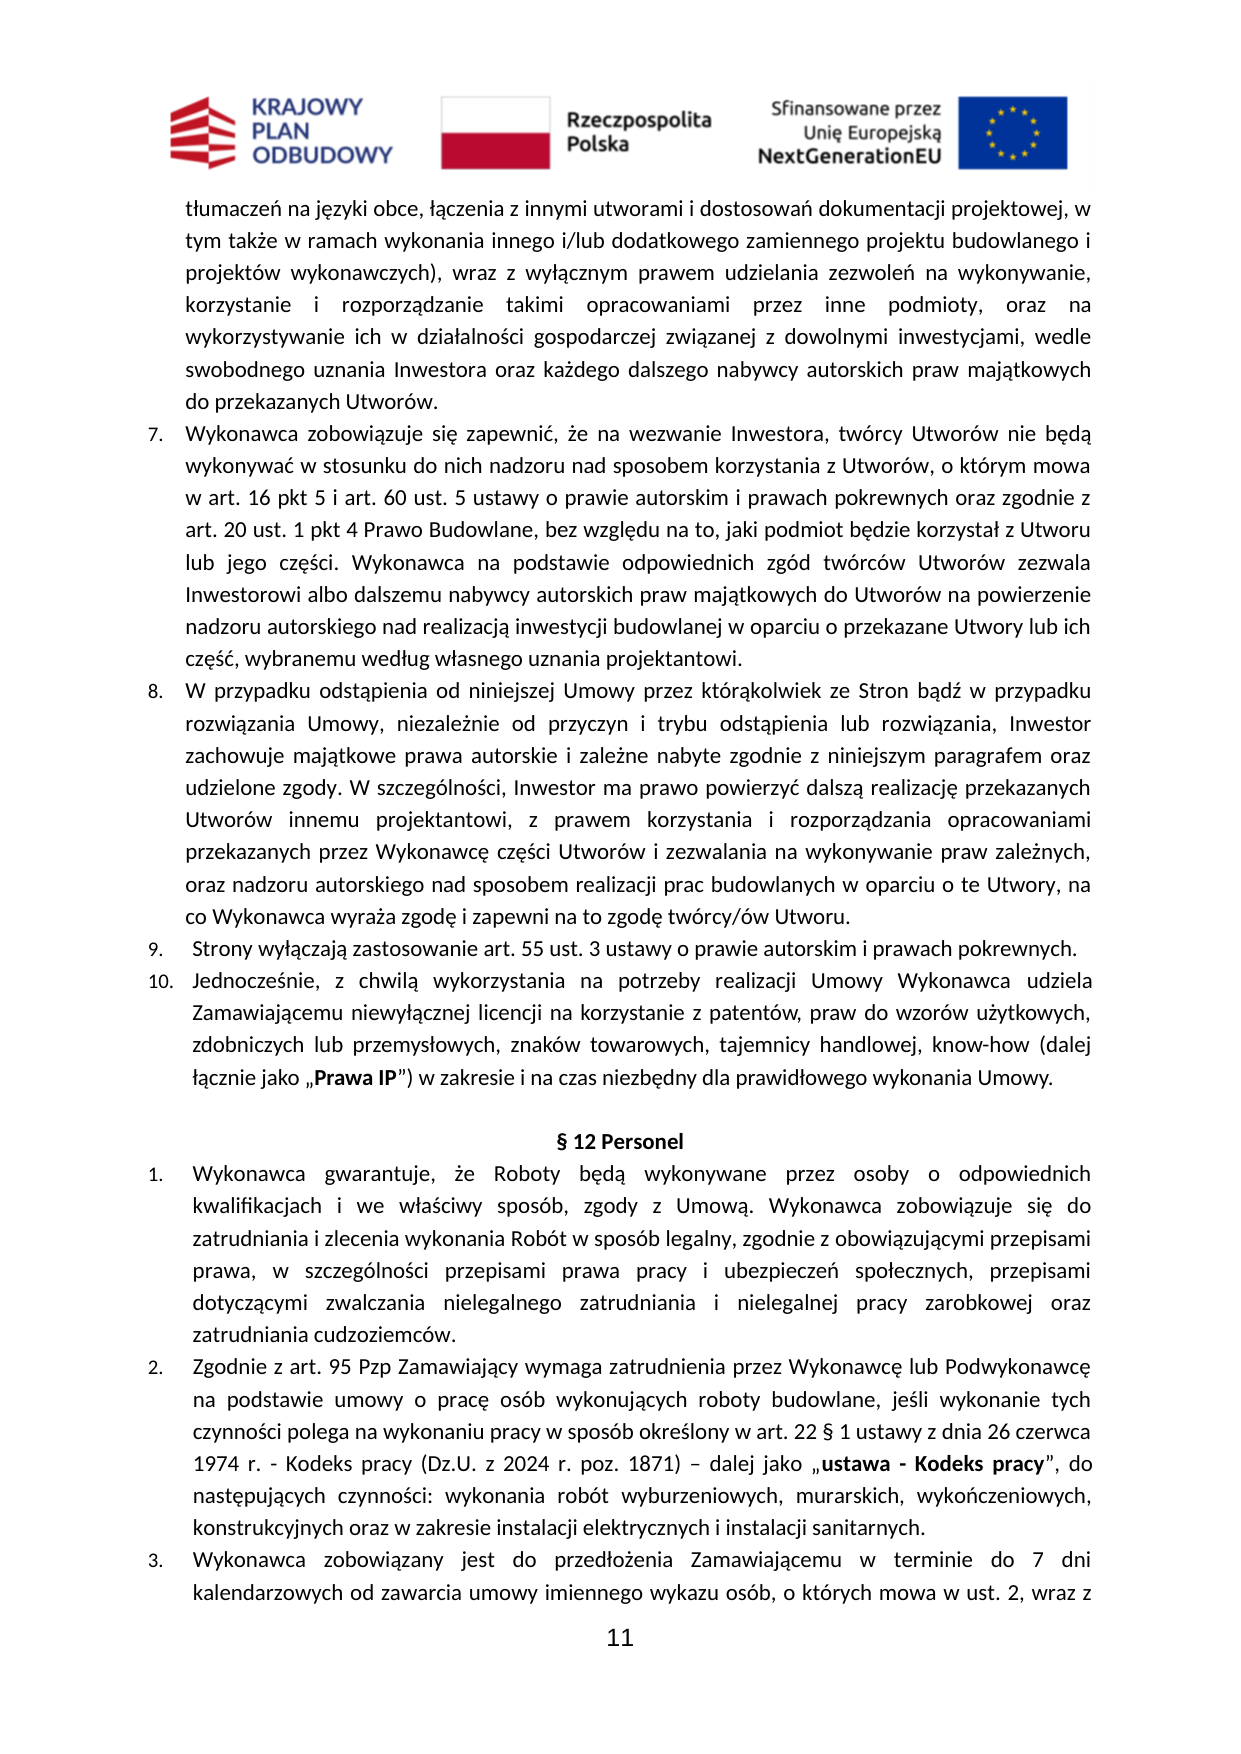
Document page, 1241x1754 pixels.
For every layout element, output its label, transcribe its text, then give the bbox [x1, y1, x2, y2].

list Zgodnie z art. 95 Pzp Zamawiający wymaga zatrudnienia przez Wykonawcę lub Podwykonawcę na podstawie umowy o pracę osób wykonujących roboty budowlane, jeśli wykonanie tych czynności polega na wykonaniu pracy w sposób określony w art. 22 § 1 ustawy z dnia 26 czerwca 1974 r. - Kodeks pracy (Dz.U. z 2024 r. poz. 1871) – dalej jako „ustawa - Kodeks pracy”, do następujących czynności: wykonania robót wyburzeniowych, murarskich, wykończeniowych, konstrukcyjnych oraz w zakresie instalacji elektrycznych i instalacji sanitarnych. [148, 1352, 1093, 1541]
picture [147, 73, 1093, 194]
list Jednocześnie, z chwilą wykorzystania na potrzeby realizacji Umowy Wykonawca udziela Zamawiającemu niewyłącznej licencji na korzystanie z patentów, praw do wzorów użytkowych, zdobniczych lub przemysłowych, znaków towarowych, tajemnicy handlowej, know-how (dalej łącznie jako „Prawa IP”) w zakresie i na czas niezbędny dla prawidłowego wykonania Umowy. [148, 966, 1093, 1091]
list W przypadku odstąpienia od niniejszej Umowy przez którąkolwiek ze Stron bądź w przypadku rozwiązania Umowy, niezależnie od przyczyn i trybu odstąpienia lub rozwiązania, Inwestor zachowuje majątkowe prawa autorskie i zależne nabyte zgodnie z niniejszym paragrafem oraz udzielone zgody. W szczególności, Inwestor ma prawo powierzyć dalszą realizację przekazanych Utworów innemu projektantowi, z prawem korzystania i rozporządzania opracowaniami przekazanych przez Wykonawcę części Utworów i zezwalania na wykonywanie praw zależnych, oraz nadzoru autorskiego nad sposobem realizacji prac budowlanych w oparciu o te Utwory, na co Wykonawca wyraża zgodę i zapewni na to zgodę twórcy/ów Utworu. [148, 677, 1093, 930]
list Wykonawca zobowiązuje się zapewnić, że na wezwanie Inwestora, twórcy Utworów nie będą wykonywać w stosunku do nich nadzoru nad sposobem korzystania z Utworów, o którym mowa w art. 16 pkt 5 i art. 60 ust. 5 ustawy o prawie autorskim i prawach pokrewnych oraz zgodnie z art. 20 ust. 1 pkt 4 Prawo Budowlane, bez względu na to, jaki podmiot będzie korzystał z Utworu lub jego części. Wykonawca na podstawie odpowiednich zgód twórców Utworów zezwala Inwestorowi albo dalszemu nabywcy autorskich praw majątkowych do Utworów na powierzenie nadzoru autorskiego nad realizacją inwestycji budowlanej w oparciu o przekazane Utwory lub ich część, wybranemu według własnego uznania projektantowi. [148, 419, 1093, 672]
list Wykonawca gwarantuje, że Roboty będą wykonywane przez osoby o odpowiednich kwalifikacjach i we właściwy sposób, zgody z Umową. Wykonawca zobowiązuje się do zatrudniania i zlecenia wykonania Robót w sposób legalny, zgodnie z obowiązującymi przepisami prawa, w szczególności przepisami prawa pracy i ubezpieczeń społecznych, przepisami dotyczącymi zwalczania nielegalnego zatrudniania i nielegalnej pracy zarobkowej oraz zatrudniania cudzoziemców. [148, 1159, 1093, 1348]
list Strony wyłączają zastosowanie art. 55 ust. 3 ustawy o prawie autorskim i prawach pokrewnych. [148, 934, 1093, 962]
text § 12 Personel [148, 1127, 1093, 1155]
